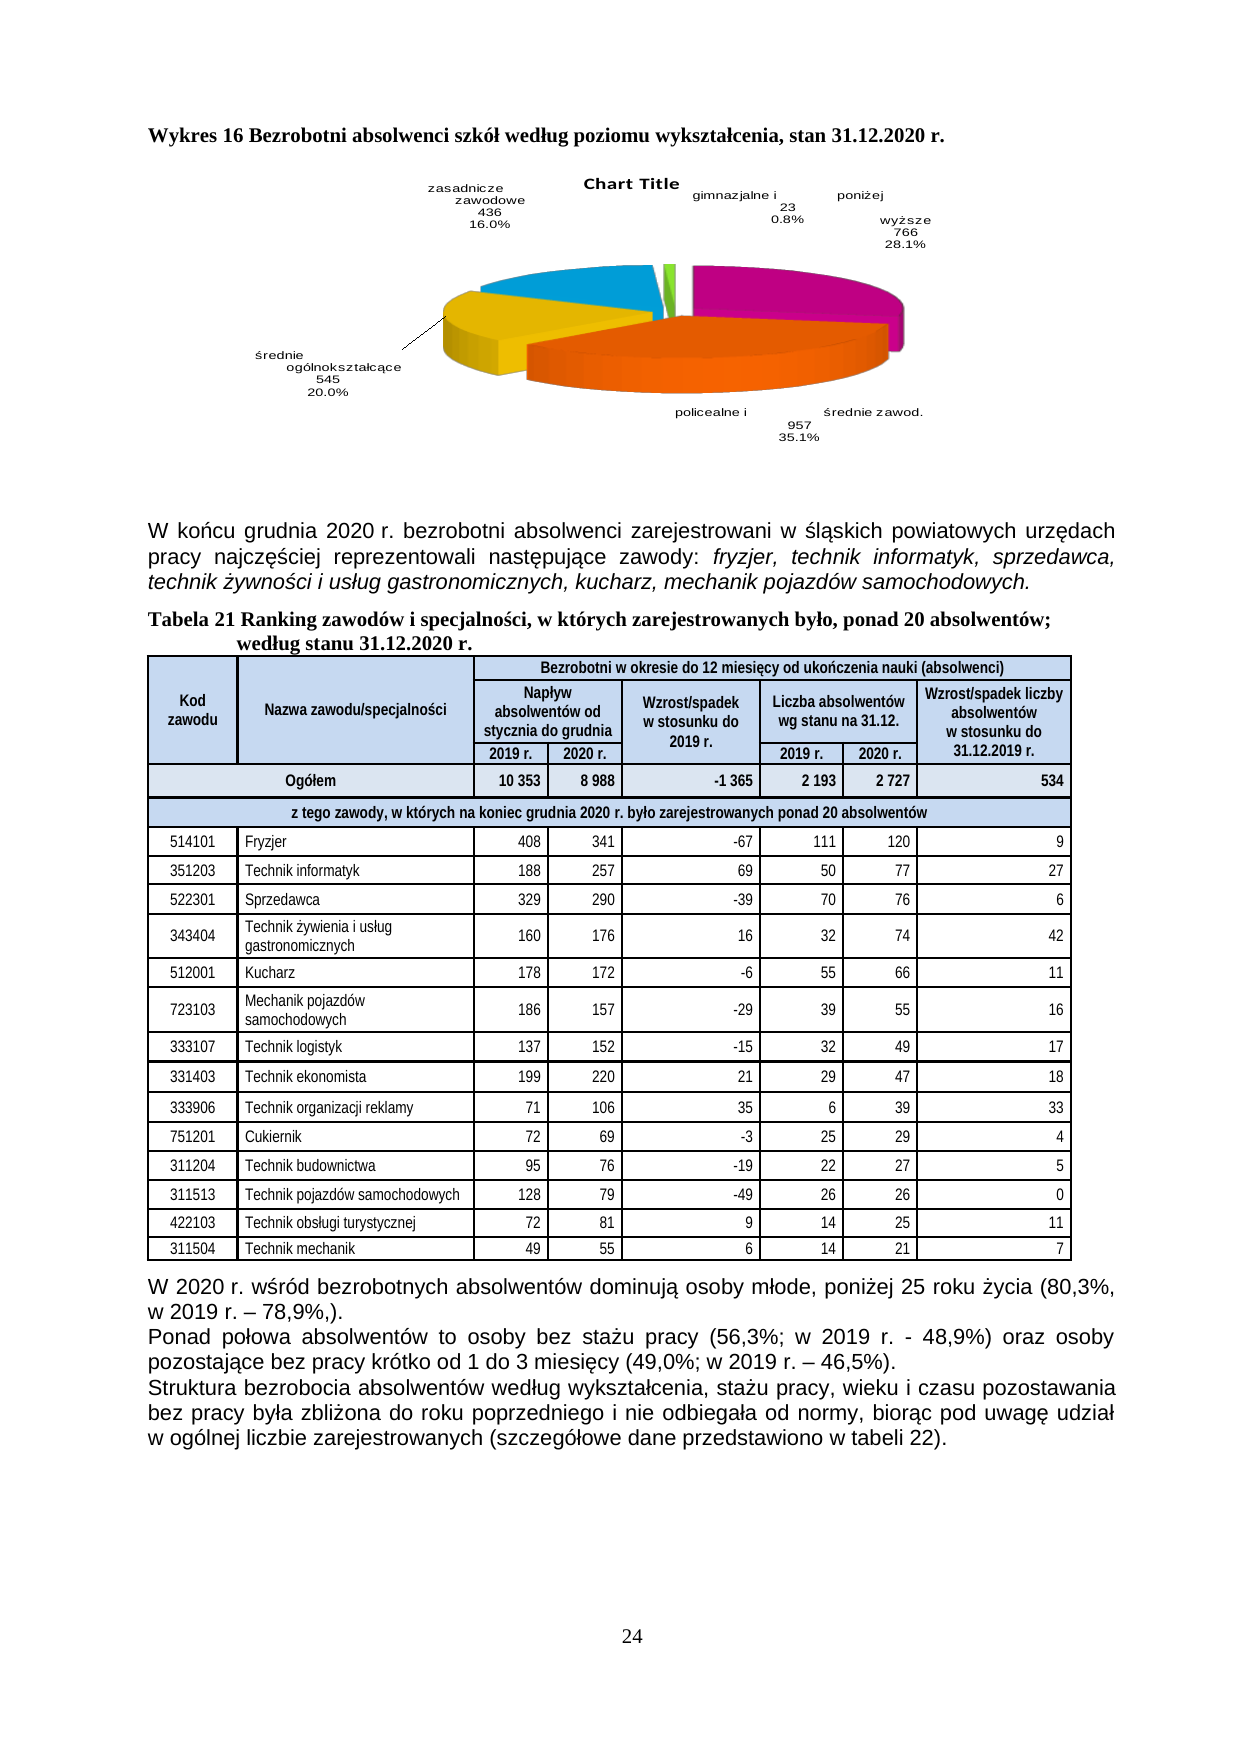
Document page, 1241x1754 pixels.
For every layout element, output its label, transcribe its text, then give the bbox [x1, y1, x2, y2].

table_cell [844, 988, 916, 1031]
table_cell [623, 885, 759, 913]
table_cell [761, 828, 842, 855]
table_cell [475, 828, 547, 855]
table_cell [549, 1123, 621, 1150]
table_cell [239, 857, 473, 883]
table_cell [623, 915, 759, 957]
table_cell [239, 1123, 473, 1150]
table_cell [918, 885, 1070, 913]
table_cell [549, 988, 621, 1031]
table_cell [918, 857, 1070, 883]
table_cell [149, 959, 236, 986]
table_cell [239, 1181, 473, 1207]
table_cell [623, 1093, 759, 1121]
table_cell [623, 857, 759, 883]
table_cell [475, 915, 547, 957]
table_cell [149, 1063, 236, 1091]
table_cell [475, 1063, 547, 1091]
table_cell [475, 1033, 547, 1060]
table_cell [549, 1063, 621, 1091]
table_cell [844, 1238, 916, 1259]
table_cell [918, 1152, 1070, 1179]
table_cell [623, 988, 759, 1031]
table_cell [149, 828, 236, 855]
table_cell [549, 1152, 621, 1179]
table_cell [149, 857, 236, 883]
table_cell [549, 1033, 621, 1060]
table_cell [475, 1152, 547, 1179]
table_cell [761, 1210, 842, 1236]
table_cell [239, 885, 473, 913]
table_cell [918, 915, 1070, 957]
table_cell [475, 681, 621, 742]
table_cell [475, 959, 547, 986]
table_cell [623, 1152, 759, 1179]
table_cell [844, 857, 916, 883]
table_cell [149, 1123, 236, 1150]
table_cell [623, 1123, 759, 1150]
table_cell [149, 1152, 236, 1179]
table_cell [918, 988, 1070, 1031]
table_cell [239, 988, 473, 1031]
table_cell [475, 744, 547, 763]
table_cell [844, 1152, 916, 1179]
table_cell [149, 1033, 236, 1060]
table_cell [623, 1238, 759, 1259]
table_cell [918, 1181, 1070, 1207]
text W 2020 r. wśród bezrobotnych absolwentów dominują osoby młode, poniżej 25 roku życia (80,3%, w 2019 r. – 78,9%,). [148, 1274, 1116, 1324]
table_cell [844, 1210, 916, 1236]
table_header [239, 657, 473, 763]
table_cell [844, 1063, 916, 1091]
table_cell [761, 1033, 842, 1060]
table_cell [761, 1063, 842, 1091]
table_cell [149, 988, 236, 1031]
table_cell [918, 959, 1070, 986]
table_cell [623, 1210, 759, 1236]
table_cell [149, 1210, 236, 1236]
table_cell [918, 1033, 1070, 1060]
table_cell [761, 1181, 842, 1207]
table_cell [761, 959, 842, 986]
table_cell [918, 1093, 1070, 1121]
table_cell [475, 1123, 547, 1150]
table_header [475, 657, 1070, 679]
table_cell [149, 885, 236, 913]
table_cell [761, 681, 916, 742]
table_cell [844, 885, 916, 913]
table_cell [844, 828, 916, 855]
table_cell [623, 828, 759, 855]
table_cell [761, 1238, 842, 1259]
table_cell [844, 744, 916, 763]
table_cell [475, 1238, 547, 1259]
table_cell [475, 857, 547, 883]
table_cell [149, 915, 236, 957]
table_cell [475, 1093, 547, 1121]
text W końcu grudnia 2020 r. bezrobotni absolwenci zarejestrowani w śląskich powiatowych urzędach pracy najczęściej reprezentowali następujące zawody: fryzjer, technik informatyk, sprzedawca, technik żywności i usług gastronomicznych, kucharz, mechanik pojazdów samochodowych. [148, 518, 1116, 594]
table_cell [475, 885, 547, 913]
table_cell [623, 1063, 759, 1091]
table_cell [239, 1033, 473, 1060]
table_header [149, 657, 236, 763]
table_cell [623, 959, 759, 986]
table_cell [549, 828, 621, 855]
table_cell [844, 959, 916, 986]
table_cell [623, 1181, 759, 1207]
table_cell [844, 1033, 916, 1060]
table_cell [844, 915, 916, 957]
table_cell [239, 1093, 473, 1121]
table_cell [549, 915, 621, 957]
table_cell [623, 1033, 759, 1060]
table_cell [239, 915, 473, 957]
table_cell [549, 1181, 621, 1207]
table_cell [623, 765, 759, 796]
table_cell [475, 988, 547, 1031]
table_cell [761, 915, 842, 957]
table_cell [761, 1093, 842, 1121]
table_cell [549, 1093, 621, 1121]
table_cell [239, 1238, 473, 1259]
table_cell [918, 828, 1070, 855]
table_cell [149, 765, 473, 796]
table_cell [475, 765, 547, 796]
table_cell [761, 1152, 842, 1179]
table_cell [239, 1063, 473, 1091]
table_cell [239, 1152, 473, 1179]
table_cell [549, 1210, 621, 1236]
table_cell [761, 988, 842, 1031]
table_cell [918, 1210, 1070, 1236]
text Struktura bezrobocia absolwentów według wykształcenia, stażu pracy, wieku i czasu pozostawania bez pracy była zbliżona do roku poprzedniego i nie odbiegała od normy, biorąc pod uwagę udział w ogólnej liczbie zarejestrowanych (szczegółowe dane przedstawiono w tabeli 22). [148, 1374, 1116, 1450]
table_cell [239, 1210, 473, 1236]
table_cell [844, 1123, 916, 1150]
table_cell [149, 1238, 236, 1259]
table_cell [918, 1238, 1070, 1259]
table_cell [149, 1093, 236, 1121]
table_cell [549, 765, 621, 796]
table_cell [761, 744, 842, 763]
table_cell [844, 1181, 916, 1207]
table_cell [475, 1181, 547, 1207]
text Ponad połowa absolwentów to osoby bez stażu pracy (56,3%; w 2019 r. - 48,9%) oraz osoby pozostające bez pracy krótko od 1 do 3 miesięcy (49,0%; w 2019 r. – 46,5%). [148, 1324, 1116, 1374]
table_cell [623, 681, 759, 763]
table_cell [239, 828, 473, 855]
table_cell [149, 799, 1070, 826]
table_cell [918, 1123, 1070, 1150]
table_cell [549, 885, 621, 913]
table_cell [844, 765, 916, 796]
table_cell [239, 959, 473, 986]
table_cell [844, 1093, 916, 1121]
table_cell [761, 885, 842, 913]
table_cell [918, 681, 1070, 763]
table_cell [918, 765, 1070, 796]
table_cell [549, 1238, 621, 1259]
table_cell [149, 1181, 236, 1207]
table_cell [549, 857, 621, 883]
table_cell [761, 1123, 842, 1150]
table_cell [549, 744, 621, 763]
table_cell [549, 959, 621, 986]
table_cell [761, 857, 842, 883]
text Wykres 16 Bezrobotni absolwenci szkół według poziomu wykształcenia, stan 31.12.2020 r. [148, 123, 1116, 147]
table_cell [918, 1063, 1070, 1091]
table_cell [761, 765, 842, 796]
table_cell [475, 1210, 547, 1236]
